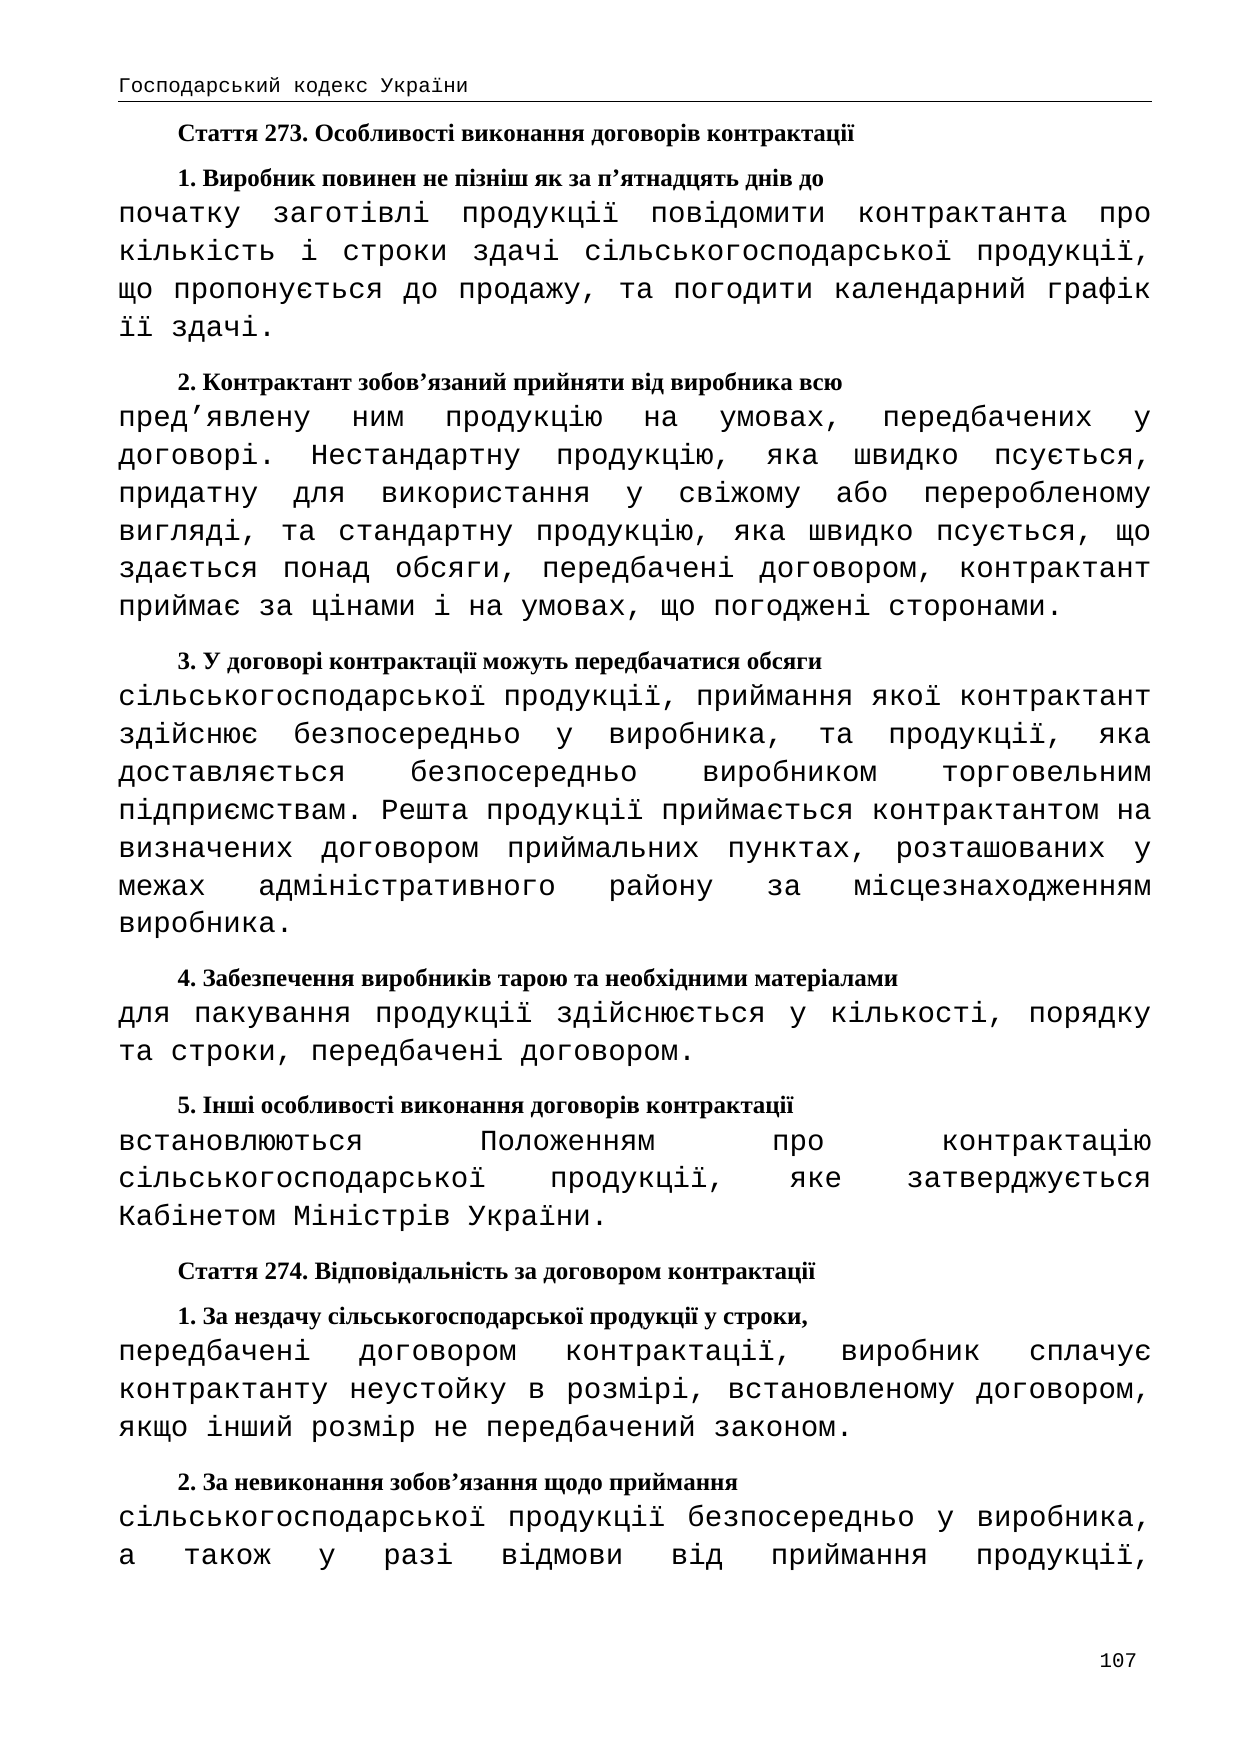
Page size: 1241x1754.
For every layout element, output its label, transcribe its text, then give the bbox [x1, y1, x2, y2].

text передбачені договором контрактації, виробник сплачує контрактанту неустойку в розмірі, встановленому договором, якщо інший розмір не передбачений законом. [118, 1336, 1152, 1445]
text пред’явлену ним продукцію на умовах, передбачених у договорі. Нестандартну продукцію, яка швидко псується, придатну для використання у свіжому або переробленому вигляді, та стандартну продукцію, яка швидко псується, що здається понад обсяги, передбачені договором, контрактант приймає за цінами і на умовах, що погоджені сторонами. [118, 402, 1152, 624]
text для пакування продукції здійснюється у кількості, порядку та строки, передбачені договором. [118, 998, 1152, 1069]
subtitle 1. Виробник повинен не пізніш як за п’ятнадцять днів до [177, 163, 1152, 192]
text сільськогосподарської продукції, приймання якої контрактант здійснює безпосередньо у виробника, та продукції, яка доставляється безпосередньо виробником торговельним підприємствам. Решта продукції приймається контрактантом на визначених договором приймальних пунктах, розташованих у межах адміністративного району за місцезнаходженням виробника. [118, 681, 1152, 942]
subtitle 4. Забезпечення виробників тарою та необхідними матеріалами [177, 963, 1152, 992]
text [118, 1502, 1152, 1573]
subtitle 2. За невиконання зобов’язання щодо приймання [177, 1467, 1152, 1496]
subtitle 5. Iнші особливості виконання договорів контрактації [177, 1091, 1152, 1119]
subtitle Стаття 273. Особливості виконання договорів контрактації [177, 118, 1152, 147]
text встановлюються Положенням про контрактацію сільськогосподарської продукції, яке затверджується Кабінетом Міністрів України. [118, 1126, 1152, 1234]
subtitle 1. За нездачу сільськогосподарської продукції у строки, [177, 1301, 1152, 1330]
text початку заготівлі продукції повідомити контрактанта про кількість і строки здачі сільськогосподарської продукції, що пропонується до продажу, та погодити календарний графік її здачі. [118, 198, 1152, 345]
subtitle 3. У договорі контрактації можуть передбачатися обсяги [177, 646, 1152, 675]
subtitle 2. Контрактант зобов’язаний прийняти від виробника всю [177, 367, 1152, 396]
subtitle Стаття 274. Відповідальність за договором контрактації [177, 1256, 1152, 1285]
